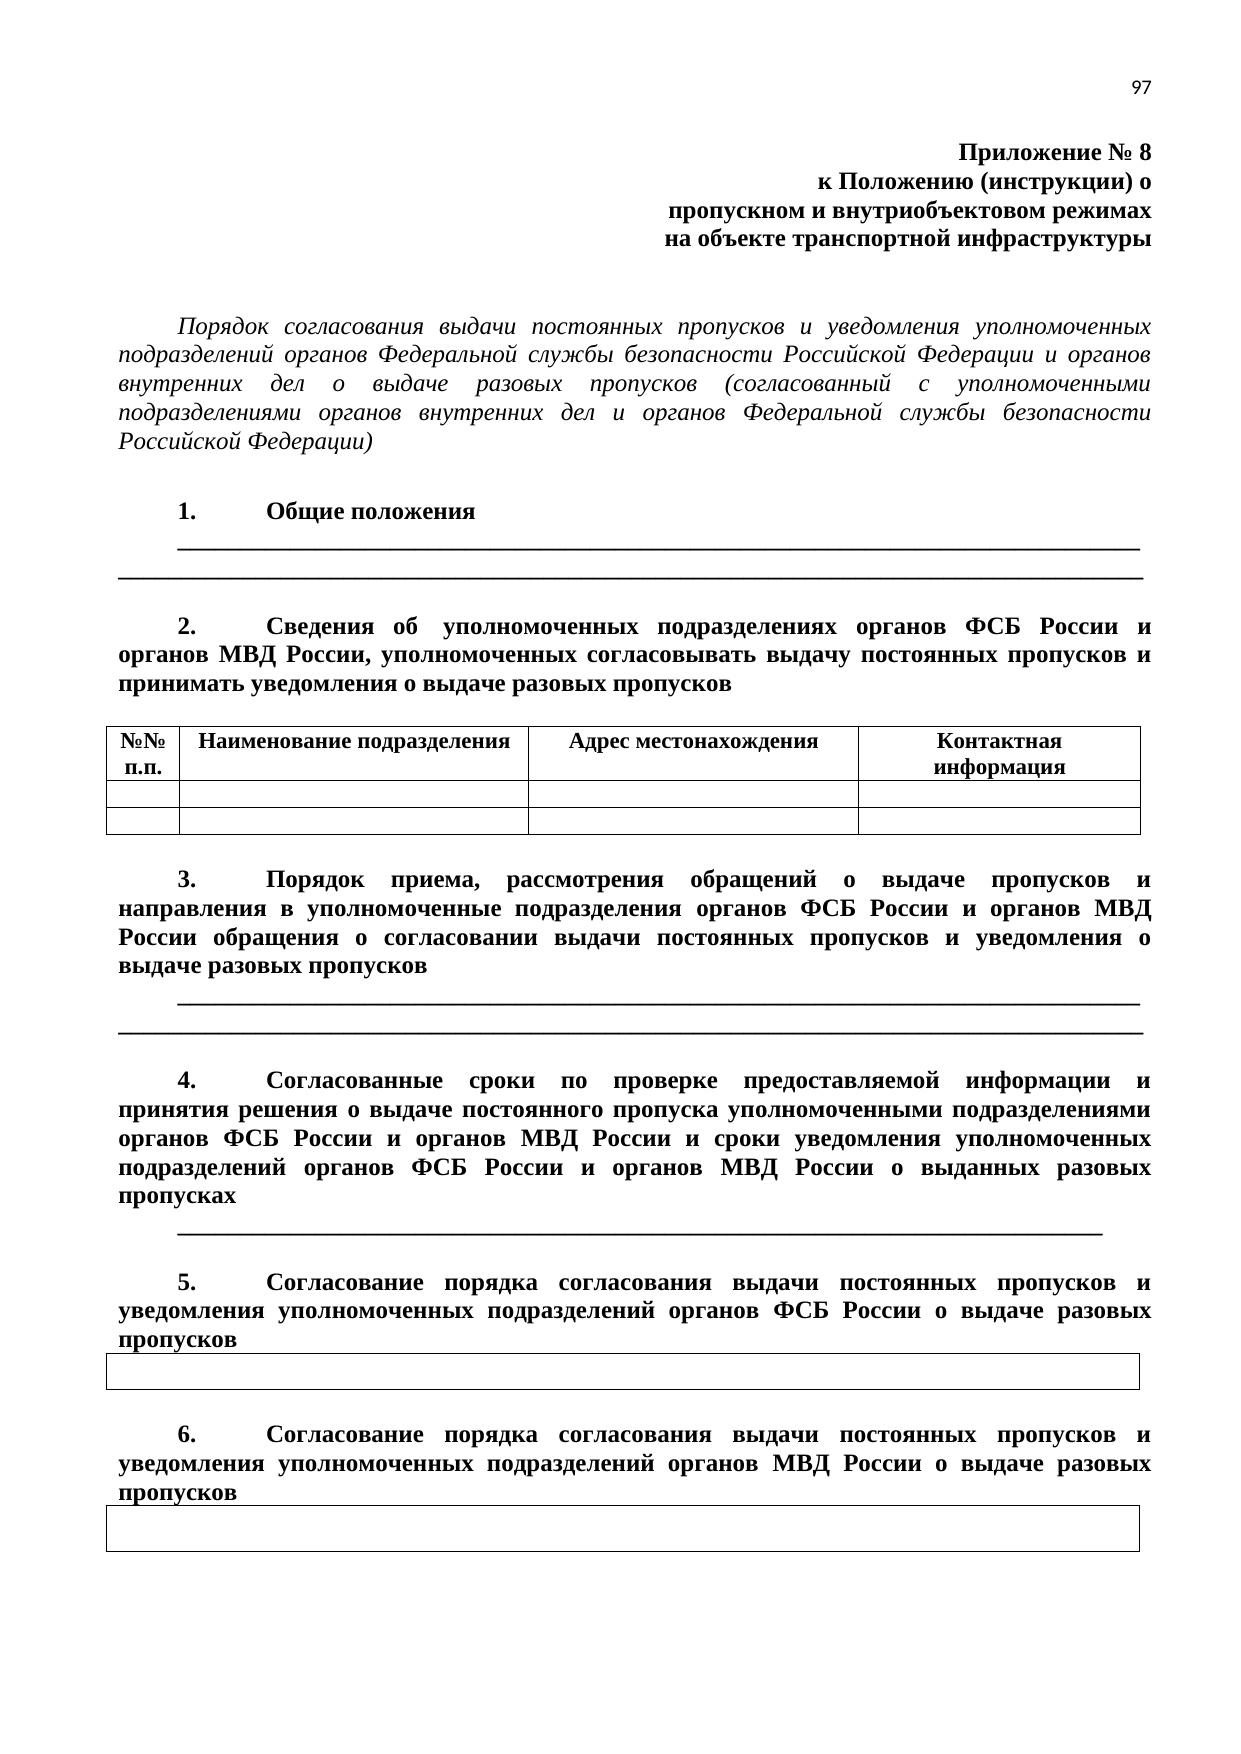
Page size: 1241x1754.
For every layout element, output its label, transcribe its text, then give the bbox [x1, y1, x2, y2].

table_header [107, 1506, 1139, 1551]
list __________________________________________________________________________ [118, 1209, 1152, 1238]
table_header Наименование подразделения [180, 727, 528, 779]
table_cell [180, 808, 528, 834]
table_header [107, 1354, 1139, 1389]
table_header Контактная информация [859, 727, 1140, 779]
table_cell [859, 781, 1140, 807]
list Согласование порядка согласования выдачи постоянных пропусков и уведомления уполномоченных подразделений органов МВД России о выдаче разовых пропусков [118, 1419, 1152, 1505]
table_cell [529, 808, 858, 834]
list Согласование порядка согласования выдачи постоянных пропусков и уведомления уполномоченных подразделений органов ФСБ России о выдаче разовых пропусков [118, 1267, 1152, 1353]
list Общие положения [118, 496, 1152, 524]
list Согласованные сроки по проверке предоставляемой информации и принятия решения о выдаче постоянного пропуска уполномоченными подразделениями органов ФСБ России и органов МВД России и сроки уведомления уполномоченных подразделений органов ФСБ России и органов МВД России о выданных разовых пропусках [118, 1065, 1152, 1209]
subtitle Порядок согласования выдачи постоянных пропусков и уведомления уполномоченных подразделений органов Федеральной службы безопасности Российской Федерации и органов внутренних дел о выдаче разовых пропусков (согласованный с уполномоченными подразделениями органов внутренних дел и органов Федеральной службы безопасности Российской Федерации) [118, 311, 1152, 454]
table_cell [529, 781, 858, 807]
table_header №№ п.п. [107, 727, 179, 779]
list _______________________________________________________________________________________________________________________________________________________________ [118, 524, 1152, 582]
table_cell [107, 781, 179, 807]
table_cell [180, 781, 528, 807]
list _______________________________________________________________________________________________________________________________________________________________ [118, 979, 1152, 1037]
table_header Адрес местонахождения [529, 727, 858, 779]
subtitle Приложение № 8 к Положению (инструкции) о пропускном и внутриобъектовом режимах на объекте транспортной инфраструктуры [118, 137, 1152, 252]
list Порядок приема, рассмотрения обращений о выдаче пропусков и направления в уполномоченные подразделения органов ФСБ России и органов МВД России обращения о согласовании выдачи постоянных пропусков и уведомления о выдаче разовых пропусков [118, 864, 1152, 979]
list Сведения об уполномоченных подразделениях органов ФСБ России и органов МВД России, уполномоченных согласовывать выдачу постоянных пропусков и принимать уведомления о выдаче разовых пропусков [118, 611, 1152, 697]
table_cell [859, 808, 1140, 834]
table_cell [107, 808, 179, 834]
